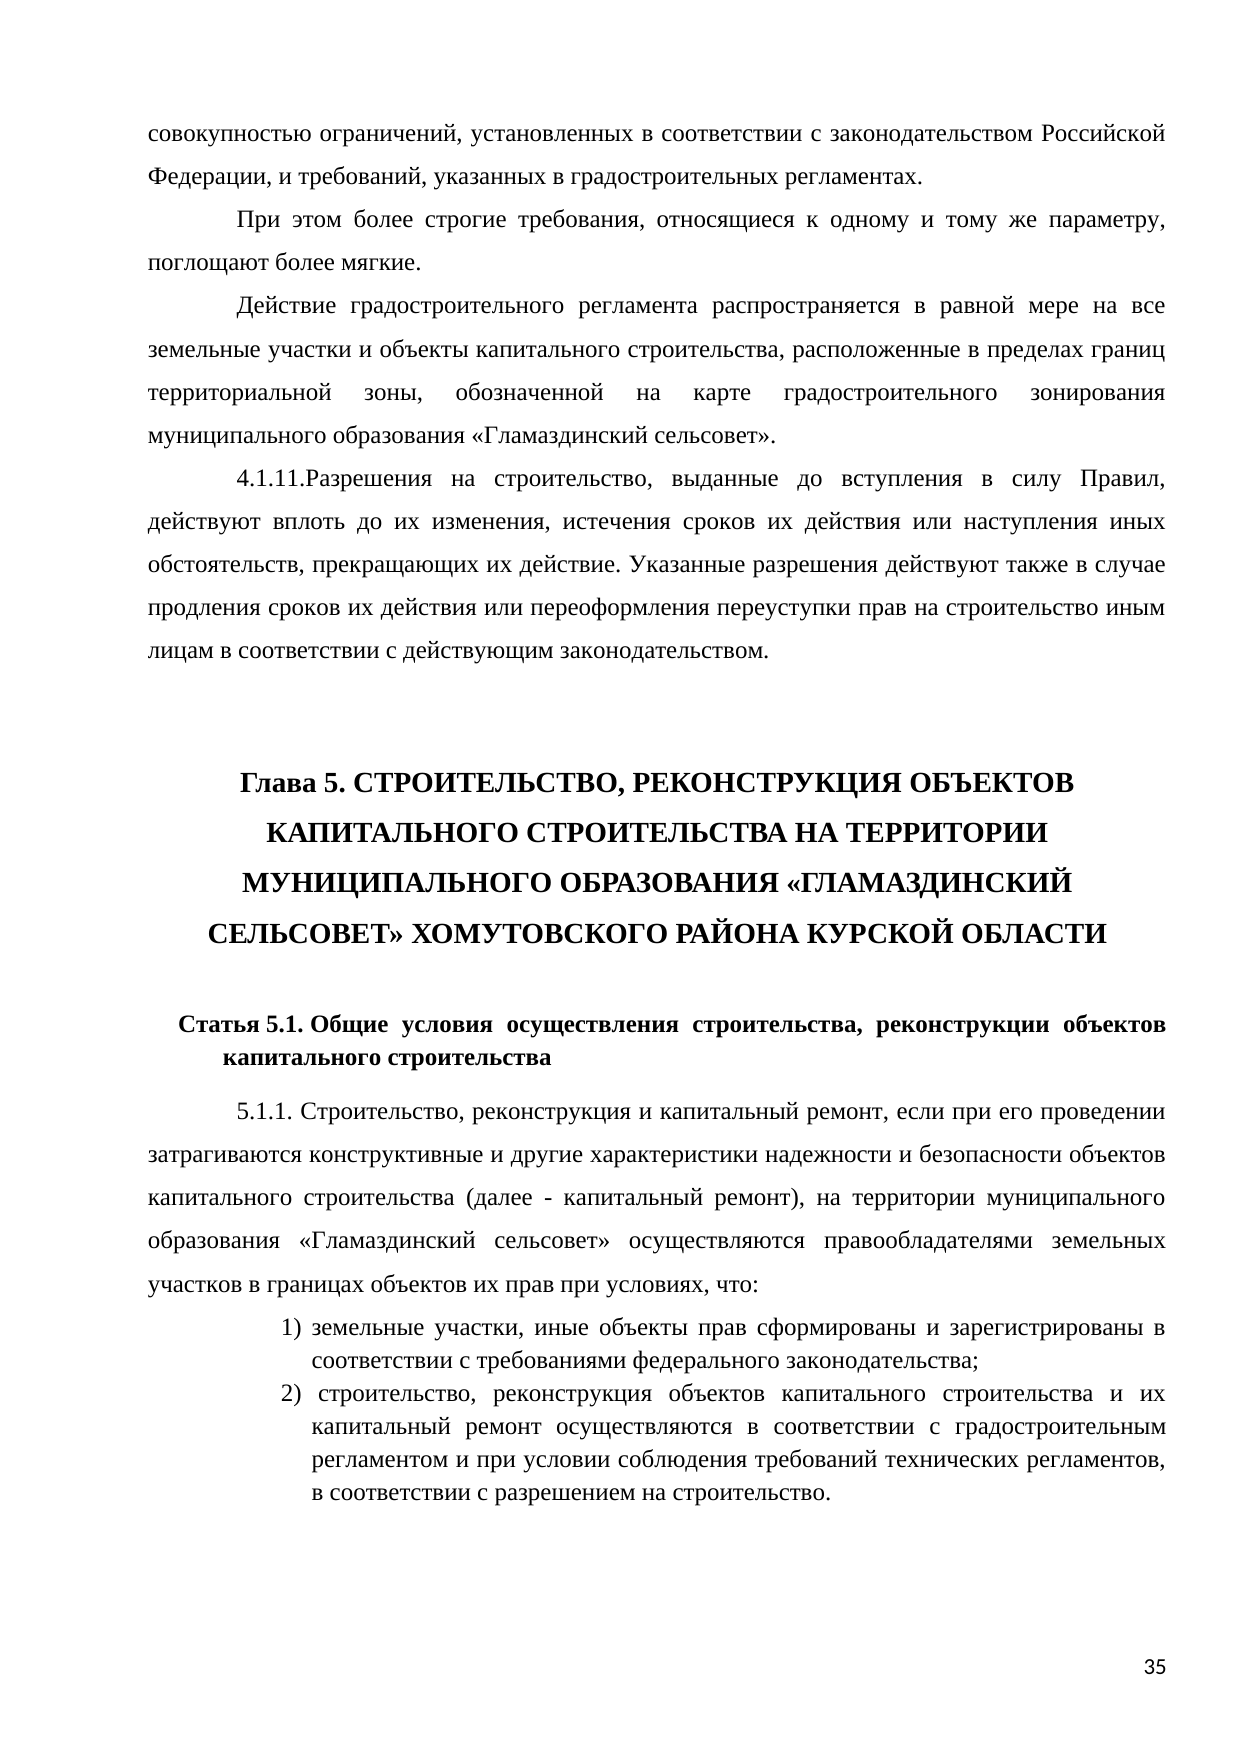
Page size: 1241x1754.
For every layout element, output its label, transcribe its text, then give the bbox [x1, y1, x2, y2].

list Общие условия осуществления строительства, реконструкции объектов капитального строительства [178, 1009, 1167, 1071]
text При этом более строгие требования, относящиеся к одному и тому же параметру, поглощают более мягкие. [148, 204, 1167, 276]
text 4.1.11.Разрешения на строительство, выданные до вступления в силу Правил, действуют вплоть до их изменения, истечения сроков их действия или наступления иных обстоятельств, прекращающих их действие. Указанные разрешения действуют также в случае продления сроков их действия или переоформления переуступки прав на строительство иным лицам в соответствии с действующим законодательством. [148, 463, 1167, 664]
subtitle СТРОИТЕЛЬСТВО, РЕКОНСТРУКЦИЯ ОБЪЕКТОВ КАПИТАЛЬНОГО СТРОИТЕЛЬСТВА НА ТЕРРИТОРИИ МУНИЦИПАЛЬНОГО ОБРАЗОВАНИЯ «ГЛАМАЗДИНСКИЙ СЕЛЬСОВЕТ» ХОМУТОВСКОГО РАЙОНА КУРСКОЙ ОБЛАСТИ [148, 765, 1167, 949]
list 2) строительство, реконструкция объектов капитального строительства и их капитальный ремонт осуществляются в соответствии с градостроительным регламентом и при условии соблюдения требований технических регламентов, в соответствии с разрешением на строительство. [281, 1378, 1167, 1506]
text 5.1.1. Строительство, реконструкция и капитальный ремонт, если при его проведении затрагиваются конструктивные и другие характеристики надежности и безопасности объектов капитального строительства (далее - капитальный ремонт), на территории муниципального образования «Гламаздинский сельсовет» осуществляются правообладателями земельных участков в границах объектов их прав при условиях, что: [148, 1096, 1167, 1297]
list 1) земельные участки, иные объекты прав сформированы и зарегистрированы в соответствии с требованиями федерального законодательства; [281, 1312, 1167, 1374]
text Действие градостроительного регламента распространяется в равной мере на все земельные участки и объекты капитального строительства, расположенные в пределах границ территориальной зоны, обозначенной на карте градостроительного зонирования муниципального образования «Гламаздинский сельсовет». [148, 291, 1167, 449]
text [148, 118, 1167, 190]
